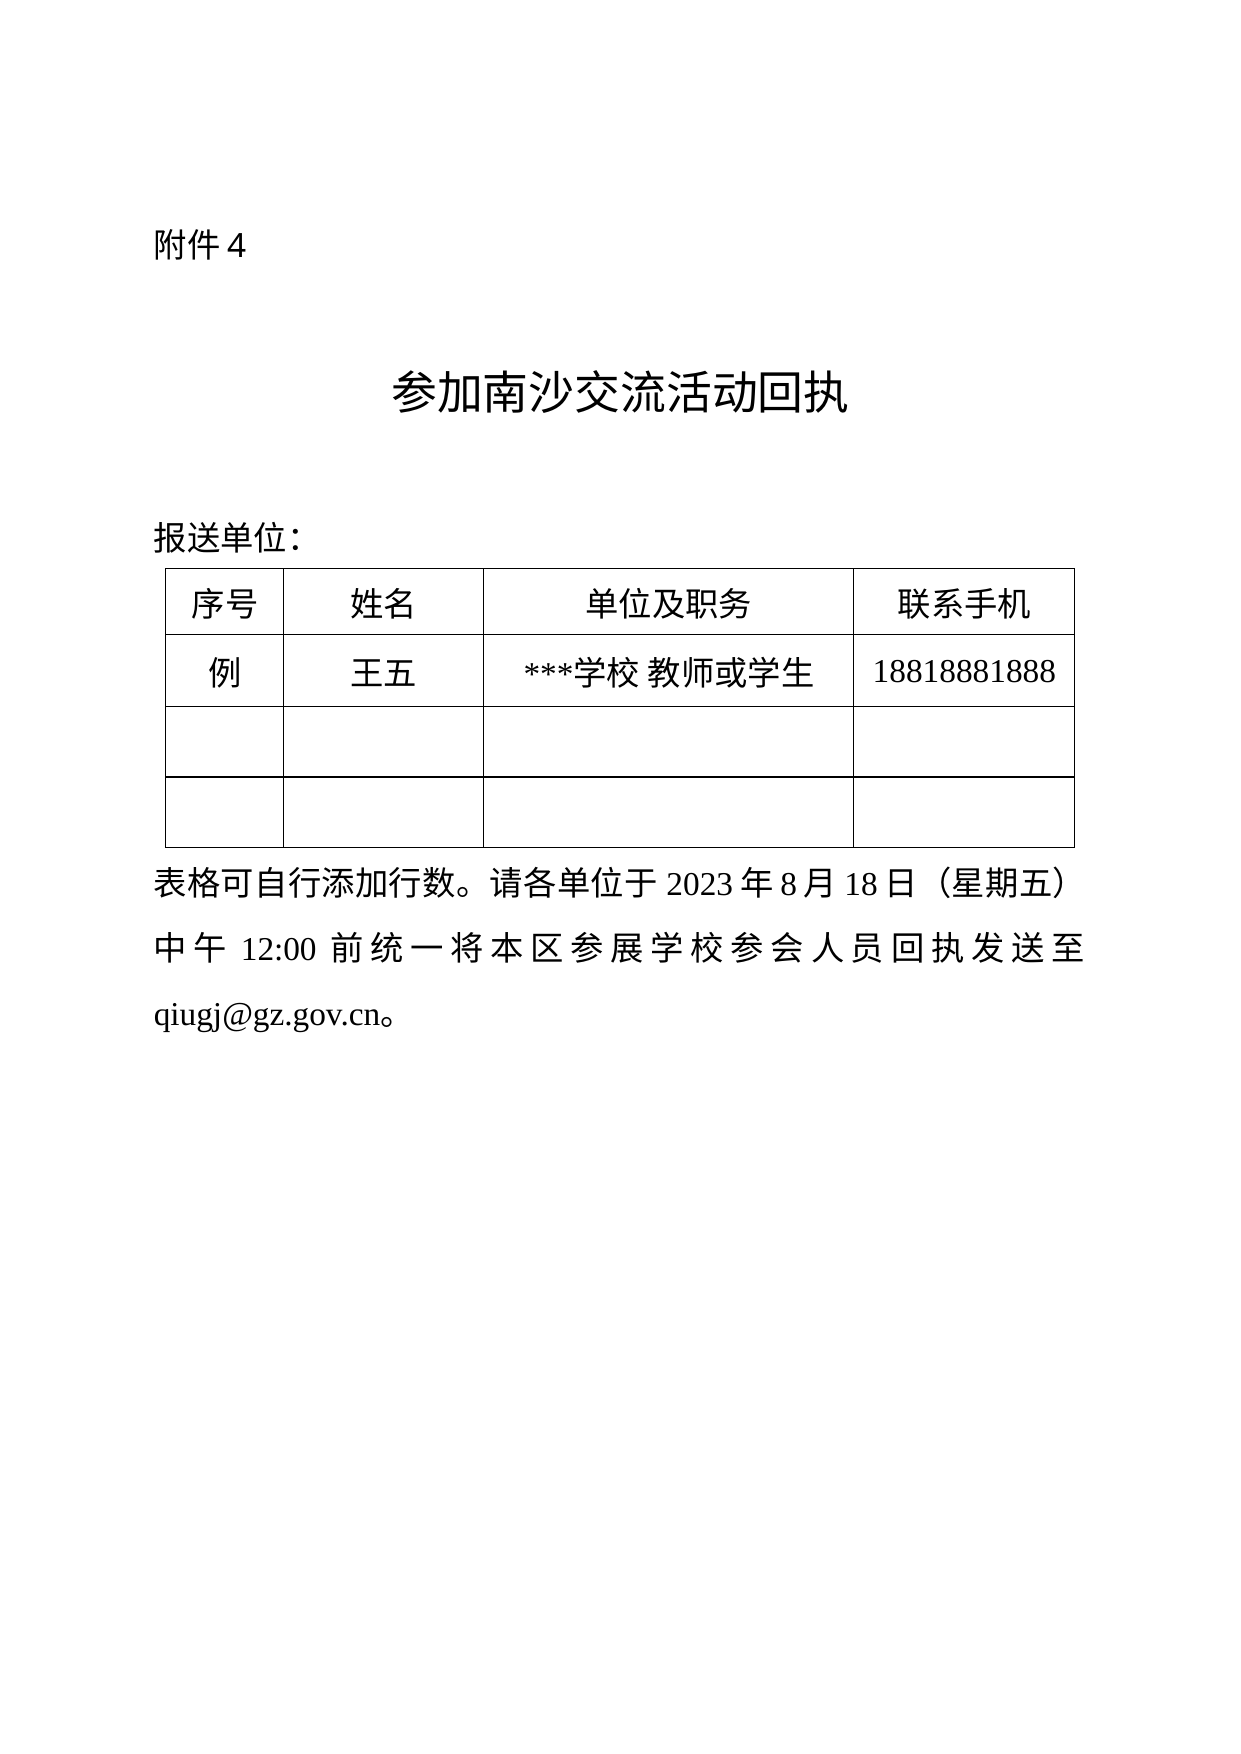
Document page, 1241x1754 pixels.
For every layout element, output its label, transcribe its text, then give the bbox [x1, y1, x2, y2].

table_cell [284, 707, 483, 776]
table_cell 王五 [284, 635, 483, 706]
text 报送单位： [153, 503, 1087, 568]
table_header 姓名 [284, 569, 483, 634]
table_cell ***学校 教师或学生 [484, 635, 853, 706]
text 表格可自行添加行数。请各单位于2023年8月18日（星期五）中午12:00前统一将本区参展学校参会人员回执发送至qiugj@gz.gov.cn。 [153, 848, 1087, 1043]
table_cell [166, 707, 283, 776]
table_header 联系手机 [854, 569, 1074, 634]
table_cell [854, 707, 1074, 776]
table_cell [166, 778, 283, 847]
table_cell [484, 778, 853, 847]
table_cell [854, 778, 1074, 847]
table_cell [484, 707, 853, 776]
table_cell 18818881888 [854, 635, 1074, 706]
text 附件4 [153, 211, 1087, 276]
table_header 单位及职务 [484, 569, 853, 634]
table_cell [284, 778, 483, 847]
table_header 序号 [166, 569, 283, 634]
text 参加南沙交流活动回执 [153, 341, 1087, 438]
table_cell 例 [166, 635, 283, 706]
